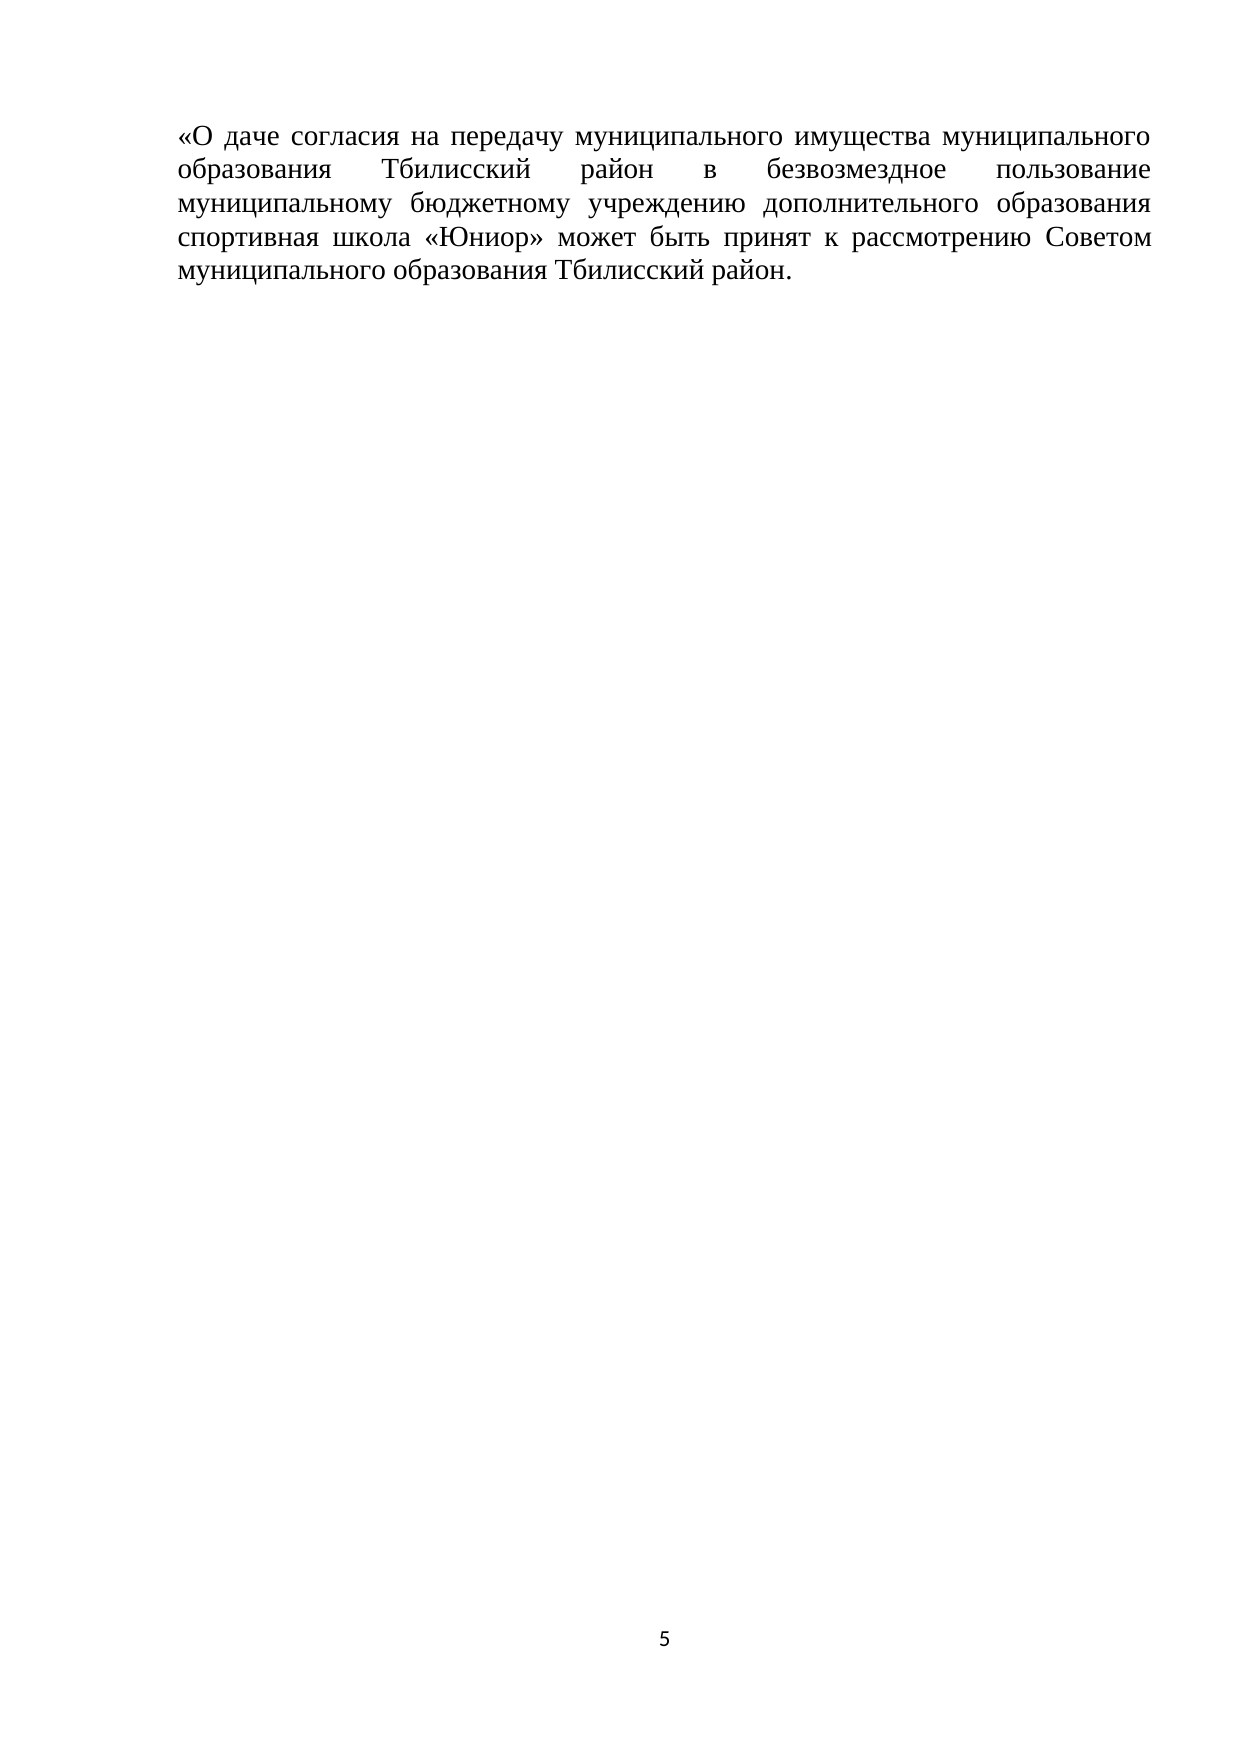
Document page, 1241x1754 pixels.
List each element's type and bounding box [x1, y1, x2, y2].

text [177, 118, 1152, 286]
